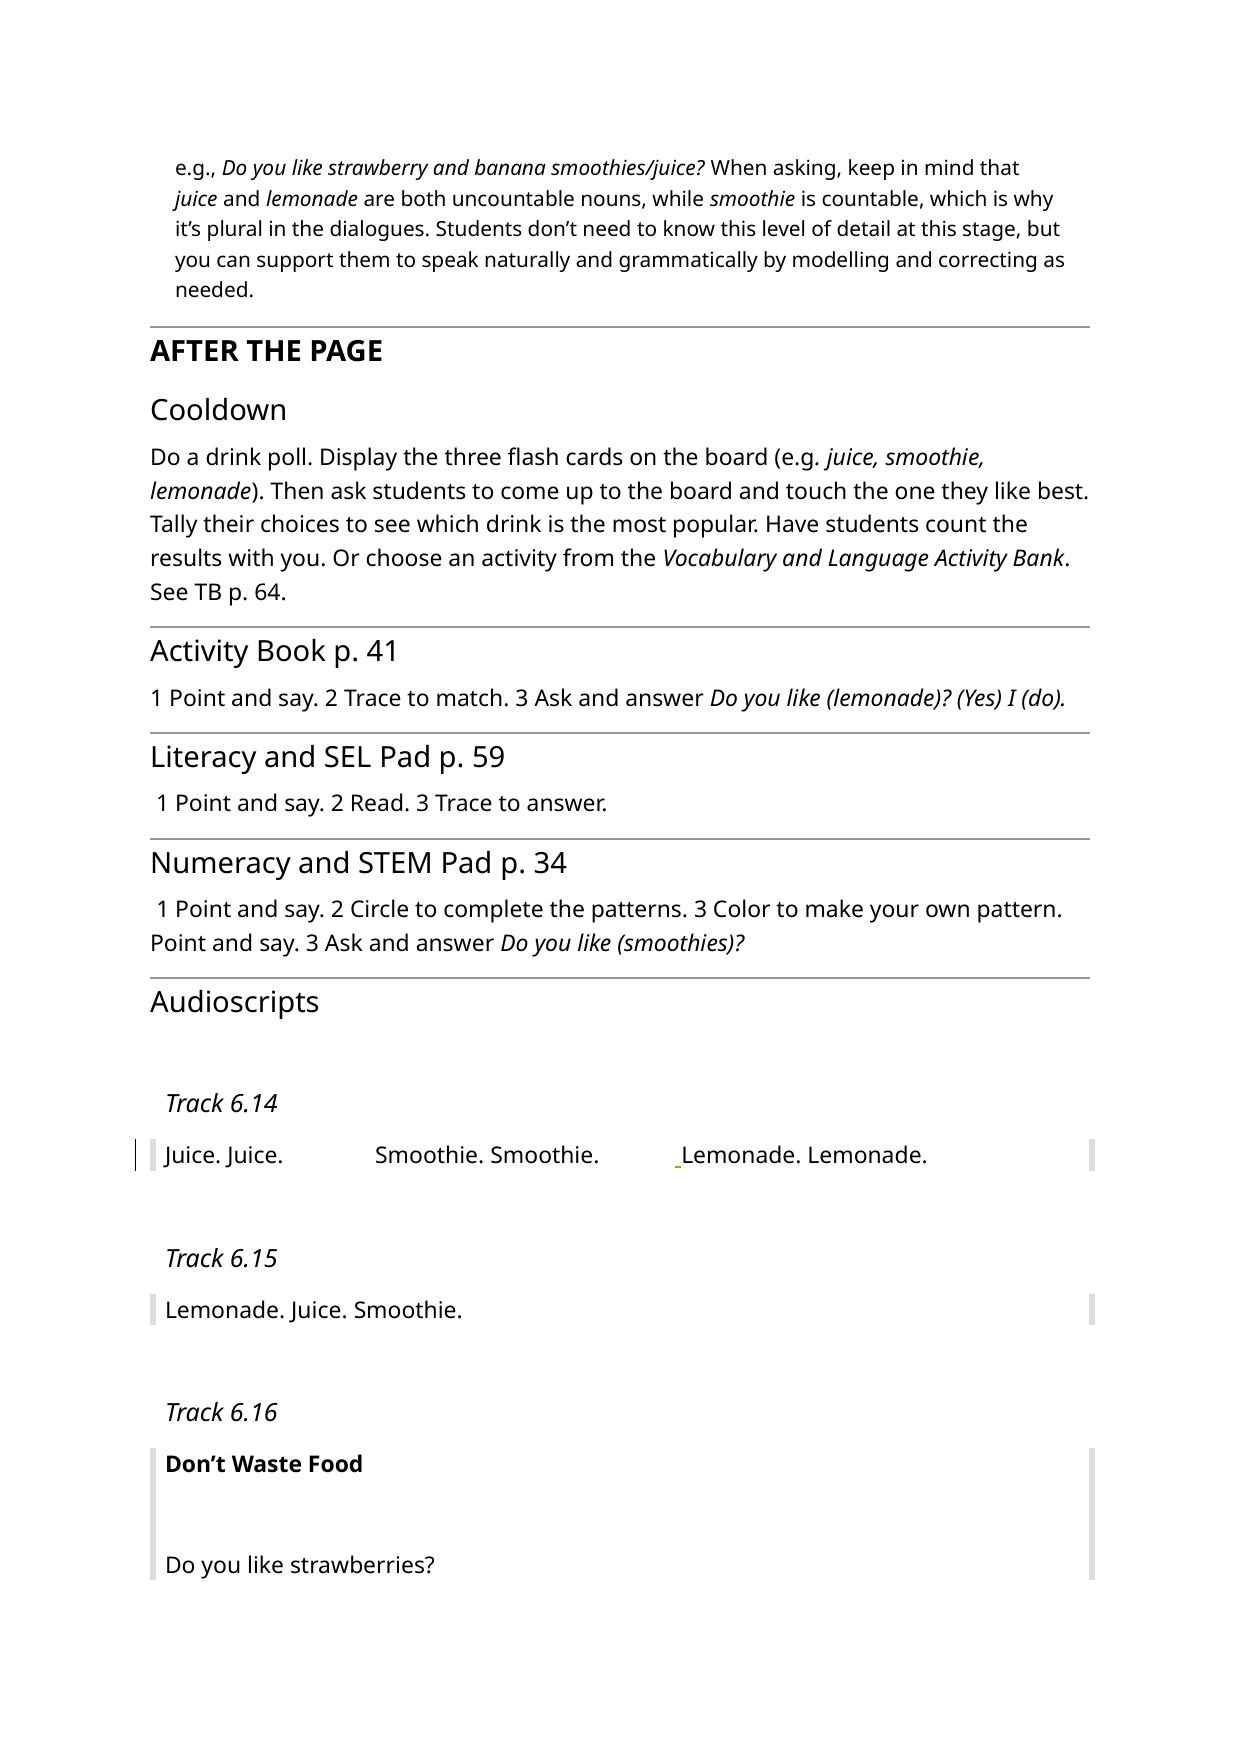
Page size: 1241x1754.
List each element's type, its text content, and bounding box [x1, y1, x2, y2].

text Don’t Waste Food [156, 1448, 1089, 1479]
text Track 6.15 [165, 1240, 1080, 1274]
text Do you like strawberries? [156, 1549, 1089, 1580]
text Do a drink poll. Display the three flash cards on the board (e.g. juice, smoothie, lemonade). Then ask students to come up to the board and touch the one they like best. Tally their choices to see which drink is the most popular. Have students count the results with you. Or choose an activity from the Vocabulary and Language Activity Bank. See TB p. 64. [150, 441, 1090, 607]
text 1 Point and say. 2 Read. 3 Trace to answer. [150, 787, 1090, 818]
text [165, 150, 1075, 307]
text 1 Point and say. 2 Circle to complete the patterns. 3 Color to make your own pattern. Point and say. 3 Ask and answer Do you like (smoothies)? [150, 893, 1090, 958]
text Lemonade. Juice. Smoothie. [156, 1294, 1089, 1325]
text Literacy and SEL Pad p. 59 [150, 734, 1090, 776]
text Activity Book p. 41 [150, 628, 1090, 670]
text Juice. Juice. Smoothie. Smoothie. Lemonade. Lemonade. [156, 1139, 1089, 1171]
text 1 Point and say. 2 Trace to match. 3 Ask and answer Do you like (lemonade)? (Yes) I (do). [150, 682, 1090, 713]
text Track 6.14 [165, 1086, 1080, 1120]
text Cooldown [150, 386, 1090, 429]
text Numeracy and STEM Pad p. 34 [150, 840, 1090, 882]
text AFTER THE PAGE [150, 328, 1090, 370]
text Track 6.16 [165, 1394, 1080, 1428]
text Audioscripts [150, 979, 1090, 1021]
